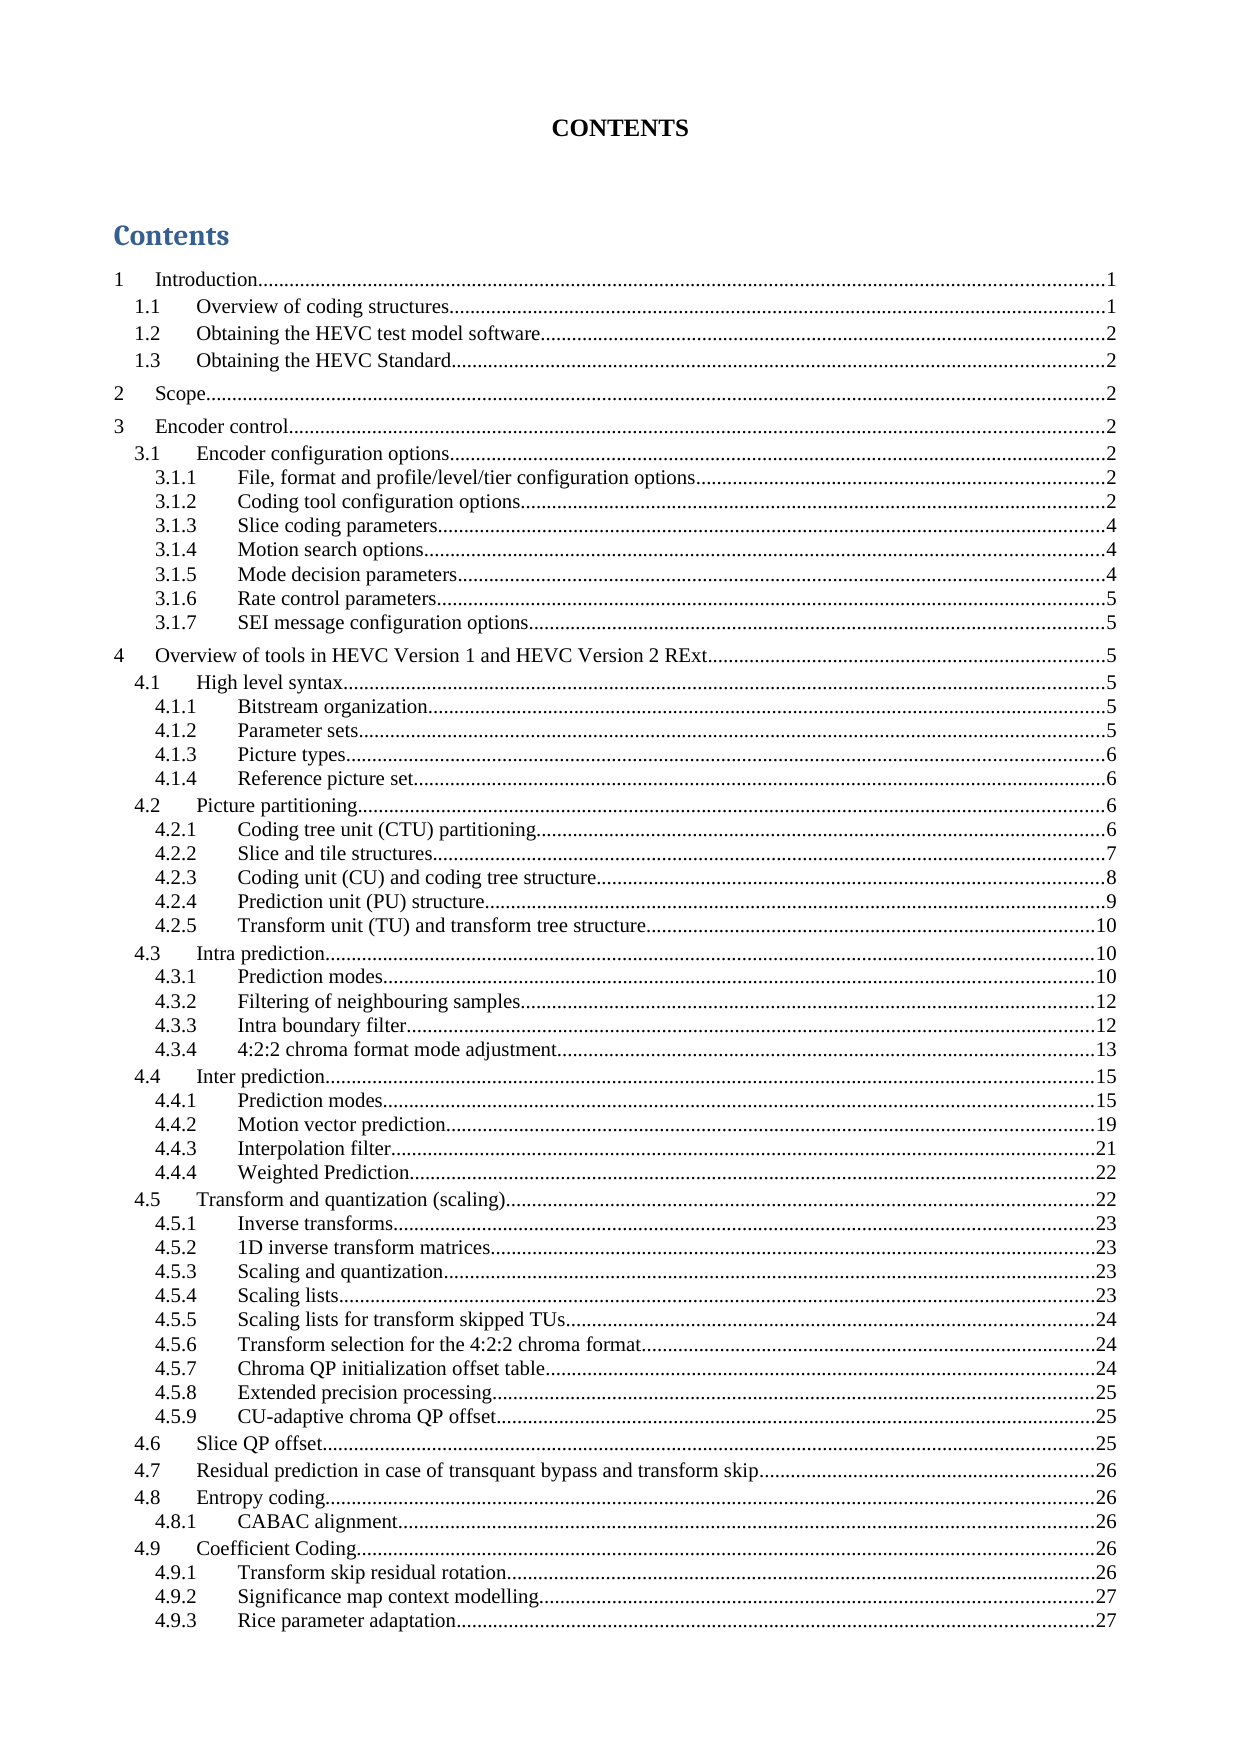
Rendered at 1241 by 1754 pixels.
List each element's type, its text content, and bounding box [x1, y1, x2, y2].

text 4.4 Inter prediction 15 [134, 1064, 1127, 1088]
text 4.3.1 Prediction modes 10 [155, 964, 1127, 988]
text 4.5.8 Extended precision processing 25 [155, 1379, 1127, 1404]
text 4.5.6 Transform selection for the 4:2:2 chroma format 24 [155, 1331, 1127, 1356]
text 4.5.1 Inverse transforms 23 [155, 1211, 1127, 1235]
text 3.1.6 Rate control parameters 5 [155, 586, 1127, 609]
text 4.1.4 Reference picture set 6 [155, 766, 1127, 790]
text 4.1 High level syntax 5 [134, 670, 1127, 694]
text 4.5.3 Scaling and quantization 23 [155, 1259, 1127, 1283]
text 4.4.4 Weighted Prediction 22 [155, 1160, 1127, 1184]
text 3 Encoder control 2 [113, 414, 1127, 438]
text 4.3.4 4:2:2 chroma format mode adjustment 13 [155, 1037, 1127, 1061]
text 4.2.4 Prediction unit (PU) structure 9 [155, 889, 1127, 913]
text 4.3.3 Intra boundary filter 12 [155, 1013, 1127, 1037]
text 4.1.1 Bitstream organization 5 [155, 694, 1127, 718]
text 4.5.7 Chroma QP initialization offset table 24 [155, 1356, 1127, 1379]
text 4.9 Coefficient Coding 26 [134, 1536, 1127, 1560]
text 2 Scope 2 [113, 381, 1127, 405]
text 4 Overview of tools in HEVC Version 1 and HEVC Version 2 RExt 5 [113, 643, 1127, 667]
text 4.8.1 CABAC alignment 26 [155, 1509, 1127, 1533]
text 4.1.2 Parameter sets 5 [155, 718, 1127, 742]
text 3.1.1 File, format and profile/level/tier configuration options 2 [155, 465, 1127, 489]
text 3.1.7 SEI message configuration options 5 [155, 609, 1127, 634]
text 4.3 Intra prediction 10 [134, 940, 1127, 964]
text 4.9.1 Transform skip residual rotation 26 [155, 1560, 1127, 1584]
text 1.3 Obtaining the HEVC Standard 2 [134, 348, 1127, 372]
text 4.8 Entropy coding 26 [134, 1485, 1127, 1509]
text 4.9.2 Significance map context modelling 27 [155, 1584, 1127, 1608]
text 4.2.2 Slice and tile structures 7 [155, 841, 1127, 865]
text 4.2 Picture partitioning 6 [134, 793, 1127, 817]
text 4.2.3 Coding unit (CU) and coding tree structure 8 [155, 865, 1127, 889]
text 3.1 Encoder configuration options 2 [134, 441, 1127, 465]
text 4.5.4 Scaling lists 23 [155, 1283, 1127, 1307]
text 4.5.2 1D inverse transform matrices 23 [155, 1235, 1127, 1259]
text 4.2.1 Coding tree unit (CTU) partitioning 6 [155, 817, 1127, 841]
text 4.3.2 Filtering of neighbouring samples 12 [155, 988, 1127, 1013]
text 1 Introduction 1 [113, 267, 1127, 291]
text 4.5.5 Scaling lists for transform skipped TUs 24 [155, 1307, 1127, 1331]
text CONTENTS [113, 113, 1127, 142]
text 3.1.2 Coding tool configuration options 2 [155, 489, 1127, 513]
text 4.4.2 Motion vector prediction 19 [155, 1112, 1127, 1136]
text 4.9.3 Rice parameter adaptation 27 [155, 1608, 1127, 1632]
text 4.4.3 Interpolation filter 21 [155, 1136, 1127, 1160]
subtitle Contents [113, 219, 1127, 253]
text 4.6 Slice QP offset 25 [134, 1431, 1127, 1455]
text 4.4.1 Prediction modes 15 [155, 1088, 1127, 1112]
text 4.5 Transform and quantization (scaling) 22 [134, 1187, 1127, 1211]
text 1.2 Obtaining the HEVC test model software 2 [134, 321, 1127, 345]
text 3.1.4 Motion search options 4 [155, 537, 1127, 561]
text 4.7 Residual prediction in case of transquant bypass and transform skip 26 [134, 1458, 1127, 1482]
text 4.2.5 Transform unit (TU) and transform tree structure 10 [155, 913, 1127, 937]
text 4.5.9 CU-adaptive chroma QP offset 25 [155, 1404, 1127, 1428]
text 3.1.3 Slice coding parameters 4 [155, 513, 1127, 537]
text 1.1 Overview of coding structures 1 [134, 294, 1127, 318]
text 3.1.5 Mode decision parameters 4 [155, 561, 1127, 586]
text 4.1.3 Picture types 6 [155, 742, 1127, 766]
